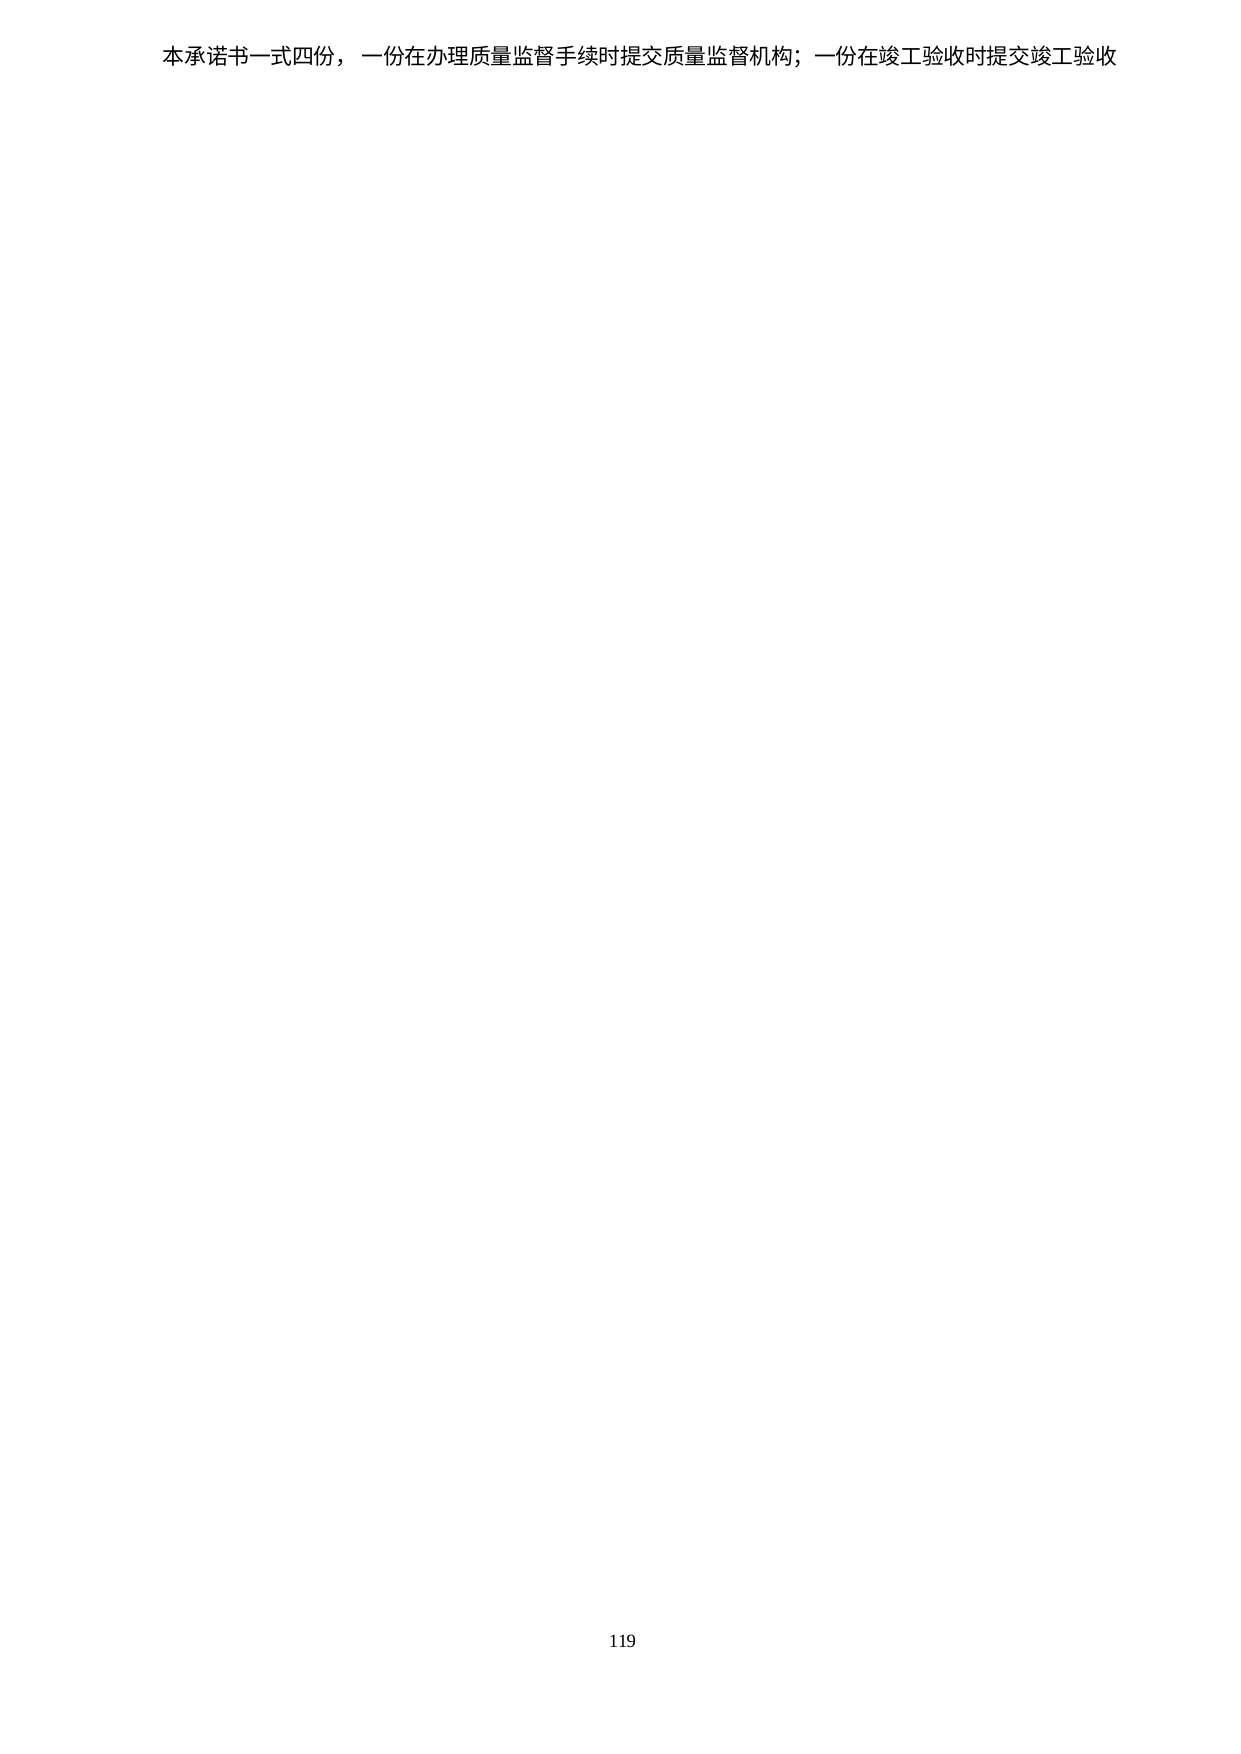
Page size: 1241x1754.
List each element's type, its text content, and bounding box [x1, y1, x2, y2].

text 本承诺书一式四份， 一份在办理质量监督手续时提交质量监督机构；一份在竣工验收时提交竣工验收 [163, 42, 1123, 70]
